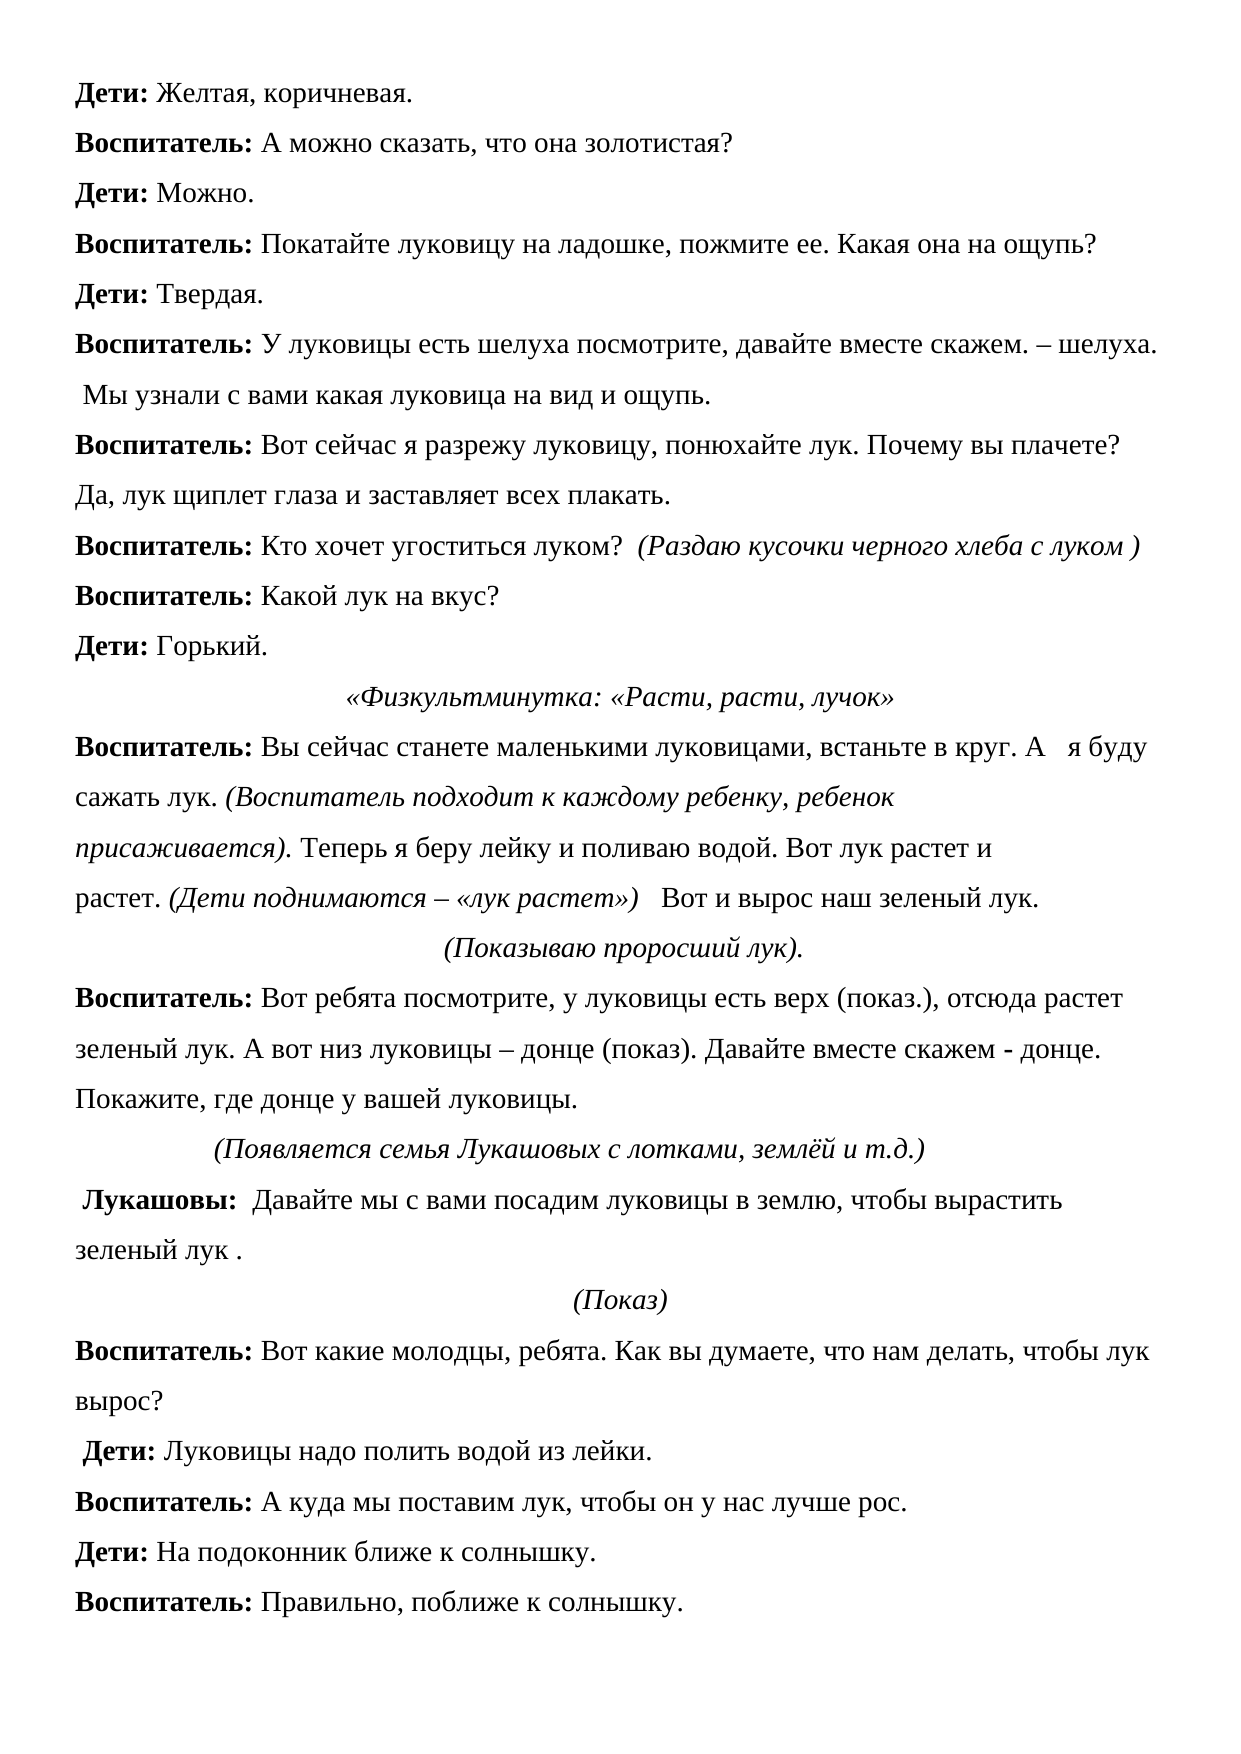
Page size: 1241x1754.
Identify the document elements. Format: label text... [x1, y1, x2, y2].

text Лукашовы: Давайте мы с вами посадим луковицы в землю, чтобы вырастить зеленый лук . [75, 1182, 1165, 1266]
text Воспитатель: Вы сейчас станете маленькими луковицами, встаньте в круг. А я буду сажать лук. (Воспитатель подходит к каждому ребенку, ребенок присаживается). Теперь я беру лейку и поливаю водой. Вот лук растет и растет. (Дети поднимаются – «лук растет») Вот и вырос наш зеленый лук. [75, 729, 1165, 913]
text Воспитатель: Какой лук на вкус? [75, 578, 1165, 612]
text Дети: Луковицы надо полить водой из лейки. [75, 1433, 1165, 1467]
text (Показываю проросший лук). [75, 930, 1165, 964]
text Дети: Горький. [75, 628, 1165, 662]
text Покажите, где донце у вашей луковицы. (Появляется семья Лукашовых с лотками, землёй и т.д.) [75, 1081, 1165, 1165]
text Воспитатель: Вот какие молодцы, ребята. Как вы думаете, что нам делать, чтобы лук вырос? [75, 1333, 1165, 1417]
text Воспитатель: У луковицы есть шелуха посмотрите, давайте вместе скажем. – шелуха. [75, 327, 1165, 360]
text Воспитатель: Вот сейчас я разрежу луковицу, понюхайте лук. Почему вы плачете? Да, лук щиплет глаза и заставляет всех плакать. [75, 427, 1165, 511]
text «Физкультминутка: «Расти, расти, лучок» [75, 679, 1165, 712]
text Дети: Желтая, коричневая. [75, 75, 1165, 108]
text Мы узнали с вами какая луковица на вид и ощупь. [75, 377, 1165, 410]
text Дети: На подоконник ближе к солнышку. [75, 1534, 1165, 1568]
text Воспитатель: Вот ребята посмотрите, у луковицы есть верх (показ.), отсюда растет зеленый лук. А вот низ луковицы – донце (показ). Давайте вместе скажем - донце. [75, 981, 1165, 1064]
text Воспитатель: Покатайте луковицу на ладошке, пожмите ее. Какая она на ощупь? Дети: Твердая. [75, 226, 1165, 310]
text Воспитатель: А куда мы поставим лук, чтобы он у нас лучше рос. [75, 1484, 1165, 1517]
text Воспитатель: Кто хочет угоститься луком? (Раздаю кусочки черного хлеба с луком ) [75, 528, 1165, 561]
text Воспитатель: А можно сказать, что она золотистая? [75, 125, 1165, 159]
text (Показ) [75, 1282, 1165, 1316]
text Дети: Можно. [75, 176, 1165, 209]
text Воспитатель: Правильно, поближе к солнышку. [75, 1584, 1165, 1618]
